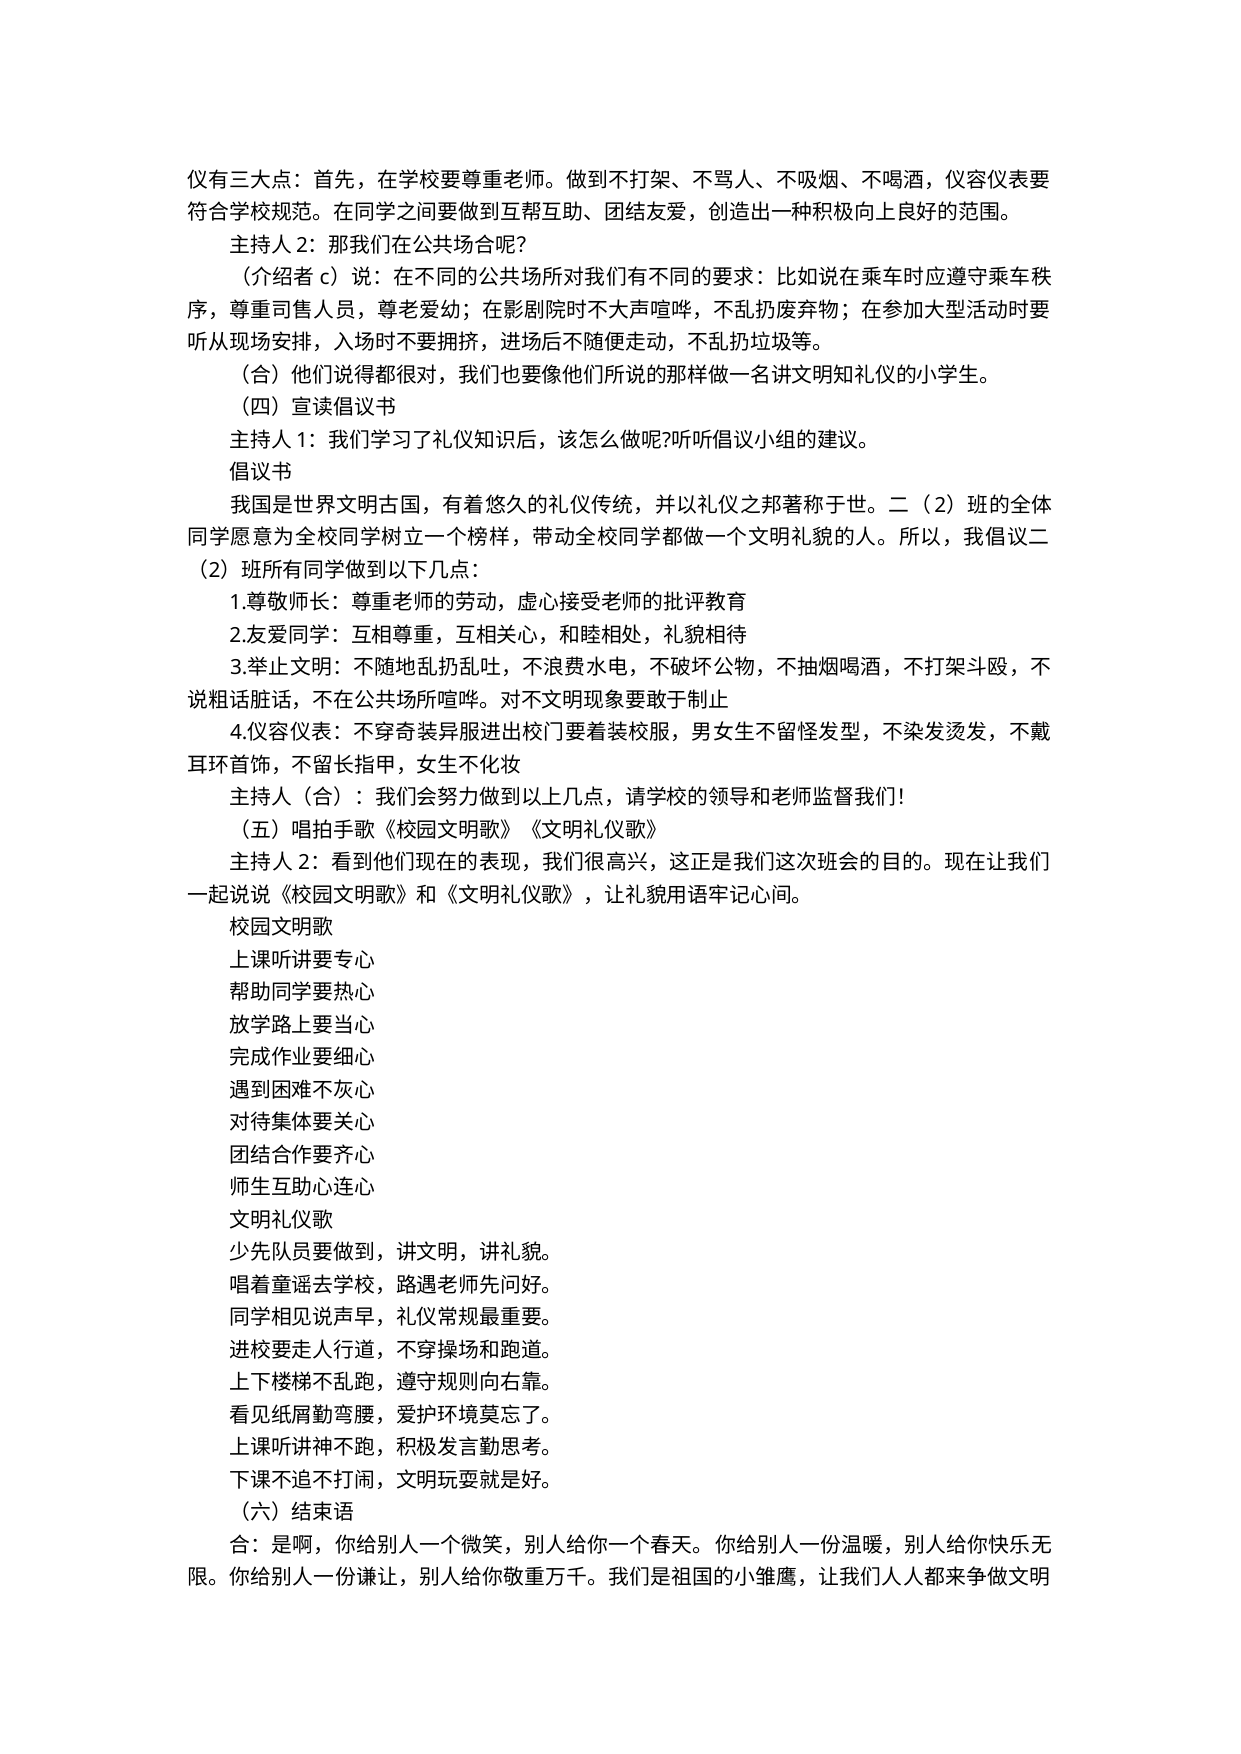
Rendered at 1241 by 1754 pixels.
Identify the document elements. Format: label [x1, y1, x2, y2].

text [187, 162, 1053, 1592]
